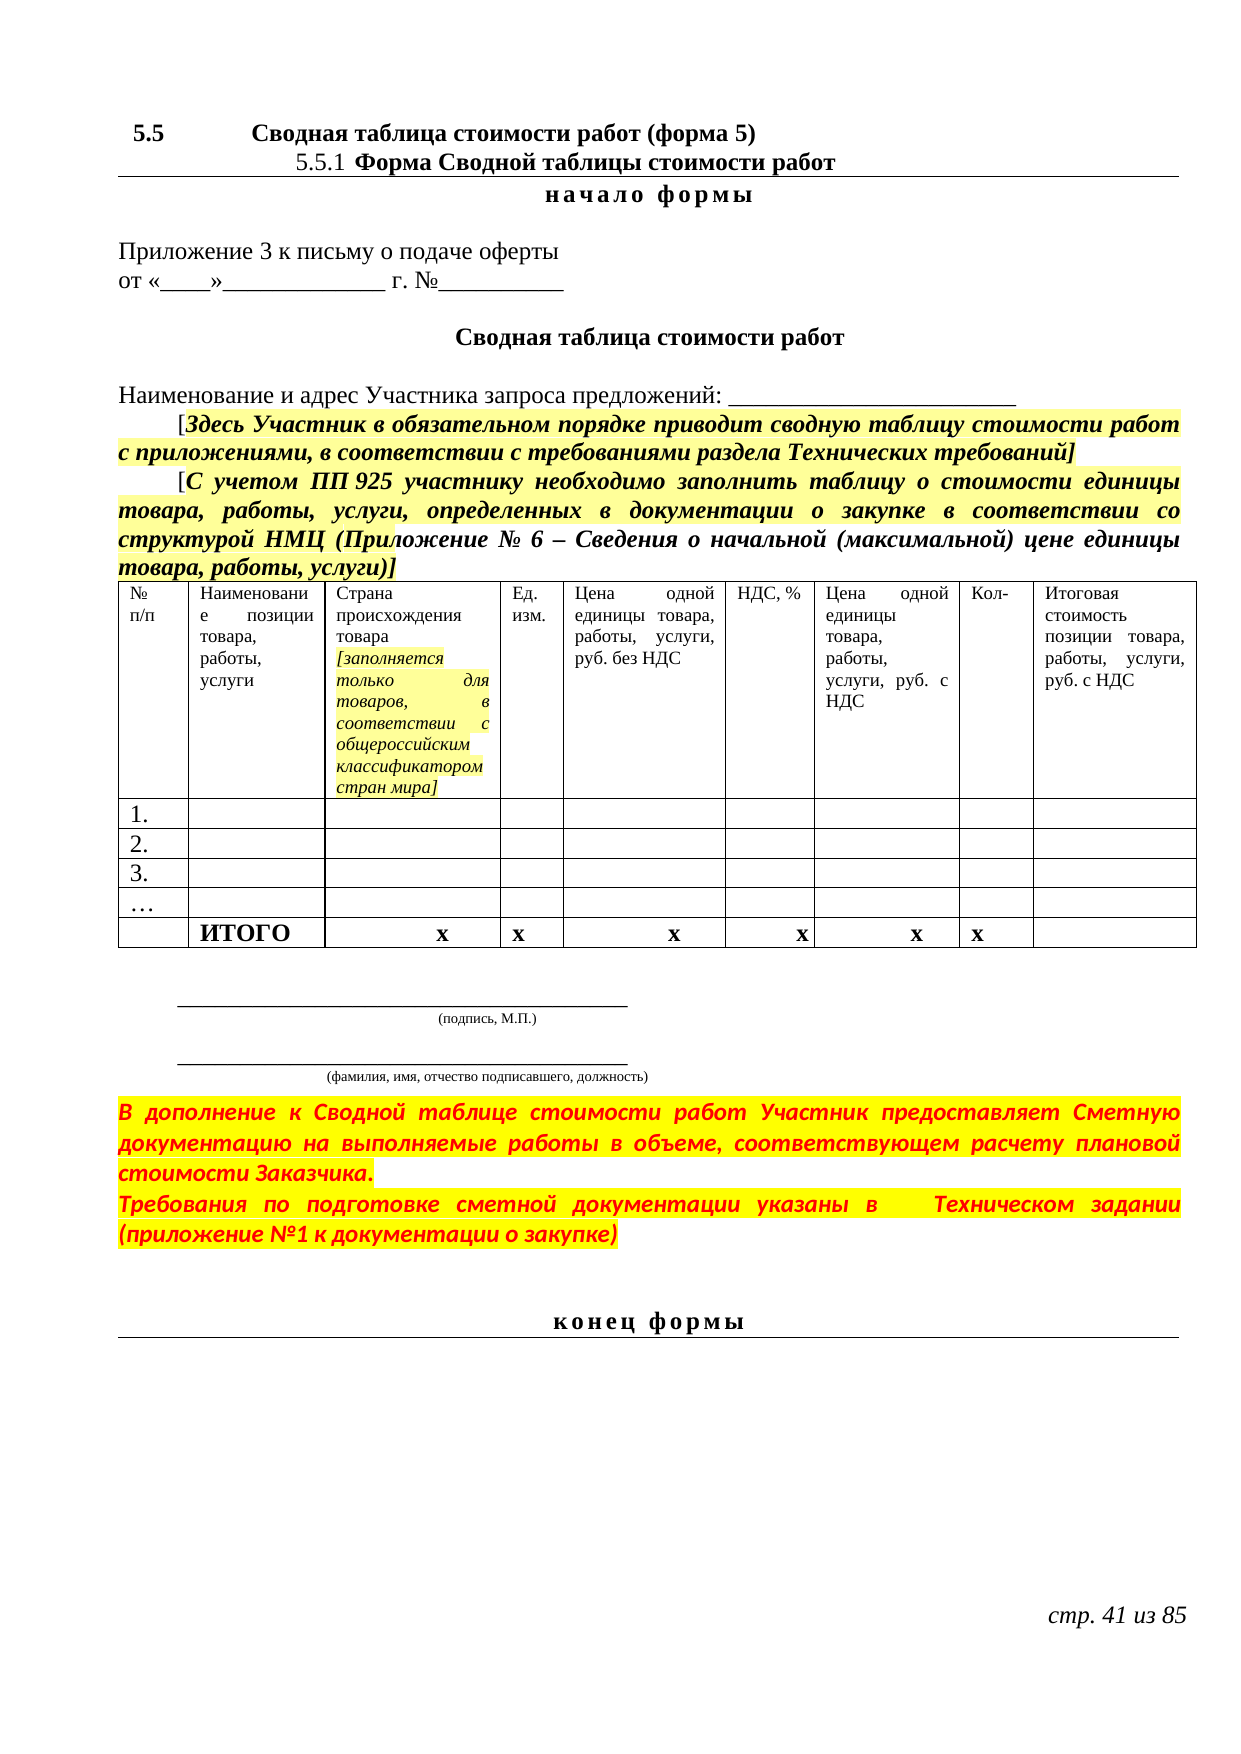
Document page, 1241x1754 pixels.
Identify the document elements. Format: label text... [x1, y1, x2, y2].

table_cell [119, 918, 188, 947]
table_header Страна происхождения товара [заполняется только для товаров, в соответствии с общероссийским классификатором стран мира] [326, 582, 500, 798]
table_cell [326, 829, 500, 857]
table_cell х [815, 918, 959, 947]
text Приложение 3 к письму о подаче оферты от «____»_____________ г. №__________ [118, 236, 1181, 294]
table_cell х [726, 918, 814, 947]
table_header НДС, % [726, 582, 814, 798]
text [С учетом ПП 925 участнику необходимо заполнить таблицу о стоимости единицы товара, работы, услуги, определенных в документации о закупке в соответствии со структурой НМЦ (Приложение № 6 – Сведения о начальной (максимальной) цене единицы товара, работы, услуги)] [118, 524, 1181, 581]
table_cell [1034, 859, 1196, 887]
table_header № п/п [119, 582, 188, 798]
table_cell [726, 829, 814, 857]
subtitle Сводная таблица стоимости работ (форма 5) [133, 118, 1181, 147]
table_header Итоговая стоимость позиции товара, работы, услуги, руб. с НДС [1034, 582, 1196, 798]
table_cell [564, 888, 725, 917]
table_cell [189, 888, 324, 917]
table_cell [815, 799, 959, 828]
text (фамилия, имя, отчество подписавшего, должность) [118, 1068, 797, 1096]
table_cell [564, 829, 725, 857]
text ____________________________________ [118, 981, 1181, 1010]
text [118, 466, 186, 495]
table_cell [189, 829, 324, 857]
table_cell [960, 799, 1033, 828]
text конец формы [118, 1306, 1179, 1337]
text ____________________________________ [118, 1039, 1181, 1068]
table_cell [564, 799, 725, 828]
table_cell [960, 859, 1033, 887]
table_header Цена одной единицы товара, работы, услуги, руб. без НДС [564, 582, 725, 798]
table_cell 3. [119, 859, 188, 887]
text Наименование и адрес Участника запроса предложений: _______________________ [118, 380, 1181, 409]
table_cell [1034, 888, 1196, 917]
table_cell х [564, 918, 725, 947]
table_cell [726, 799, 814, 828]
text начало формы [118, 177, 1179, 207]
table_cell [501, 888, 563, 917]
table_cell [501, 859, 563, 887]
table_cell [1034, 829, 1196, 857]
table_cell ИТОГО [189, 918, 324, 947]
text В дополнение к Сводной таблице стоимости работ Участник предоставляет Сметную документацию на выполняемые работы в объеме, соответствующем расчету плановой стоимости Заказчика. [118, 1157, 1181, 1188]
table_header Наименование позиции товара, работы, услуги [189, 582, 324, 798]
table_header Ед. изм. [501, 582, 563, 798]
table_header Кол-во [960, 582, 1033, 798]
table_cell 2. [119, 829, 188, 857]
table_cell [326, 859, 500, 887]
table_cell [1034, 918, 1196, 947]
table_cell [815, 888, 959, 917]
table_cell [326, 888, 500, 917]
text (подпись, М.П.) [118, 1010, 797, 1039]
table_cell [815, 829, 959, 857]
text Сводная таблица стоимости работ [118, 322, 1181, 351]
table_cell [189, 799, 324, 828]
table_cell [189, 859, 324, 887]
table_cell х [960, 918, 1033, 947]
text [Здесь Участник в обязательном порядке приводит сводную таблицу стоимости работ с приложениями, в соответствии с требованиями раздела Технических требований] [118, 409, 1181, 466]
text Требования по подготовке сметной документации указаны в Техническом задании (приложение №1 к документации о закупке) [118, 1218, 1181, 1249]
table_header Цена одной единицы товара, работы, услуги, руб. с НДС [815, 582, 959, 798]
table_cell [726, 859, 814, 887]
table_cell х [501, 918, 563, 947]
table_cell [501, 799, 563, 828]
table_cell [815, 859, 959, 887]
table_cell х [326, 918, 500, 947]
table_cell … [119, 888, 188, 917]
table_cell [1034, 799, 1196, 828]
table_cell 1. [119, 799, 188, 828]
table_cell [960, 829, 1033, 857]
table_cell [564, 859, 725, 887]
table_cell [960, 888, 1033, 917]
text Форма Сводной таблицы стоимости работ [236, 147, 1181, 176]
table_cell [726, 888, 814, 917]
table_cell [501, 829, 563, 857]
table_cell [326, 799, 500, 828]
